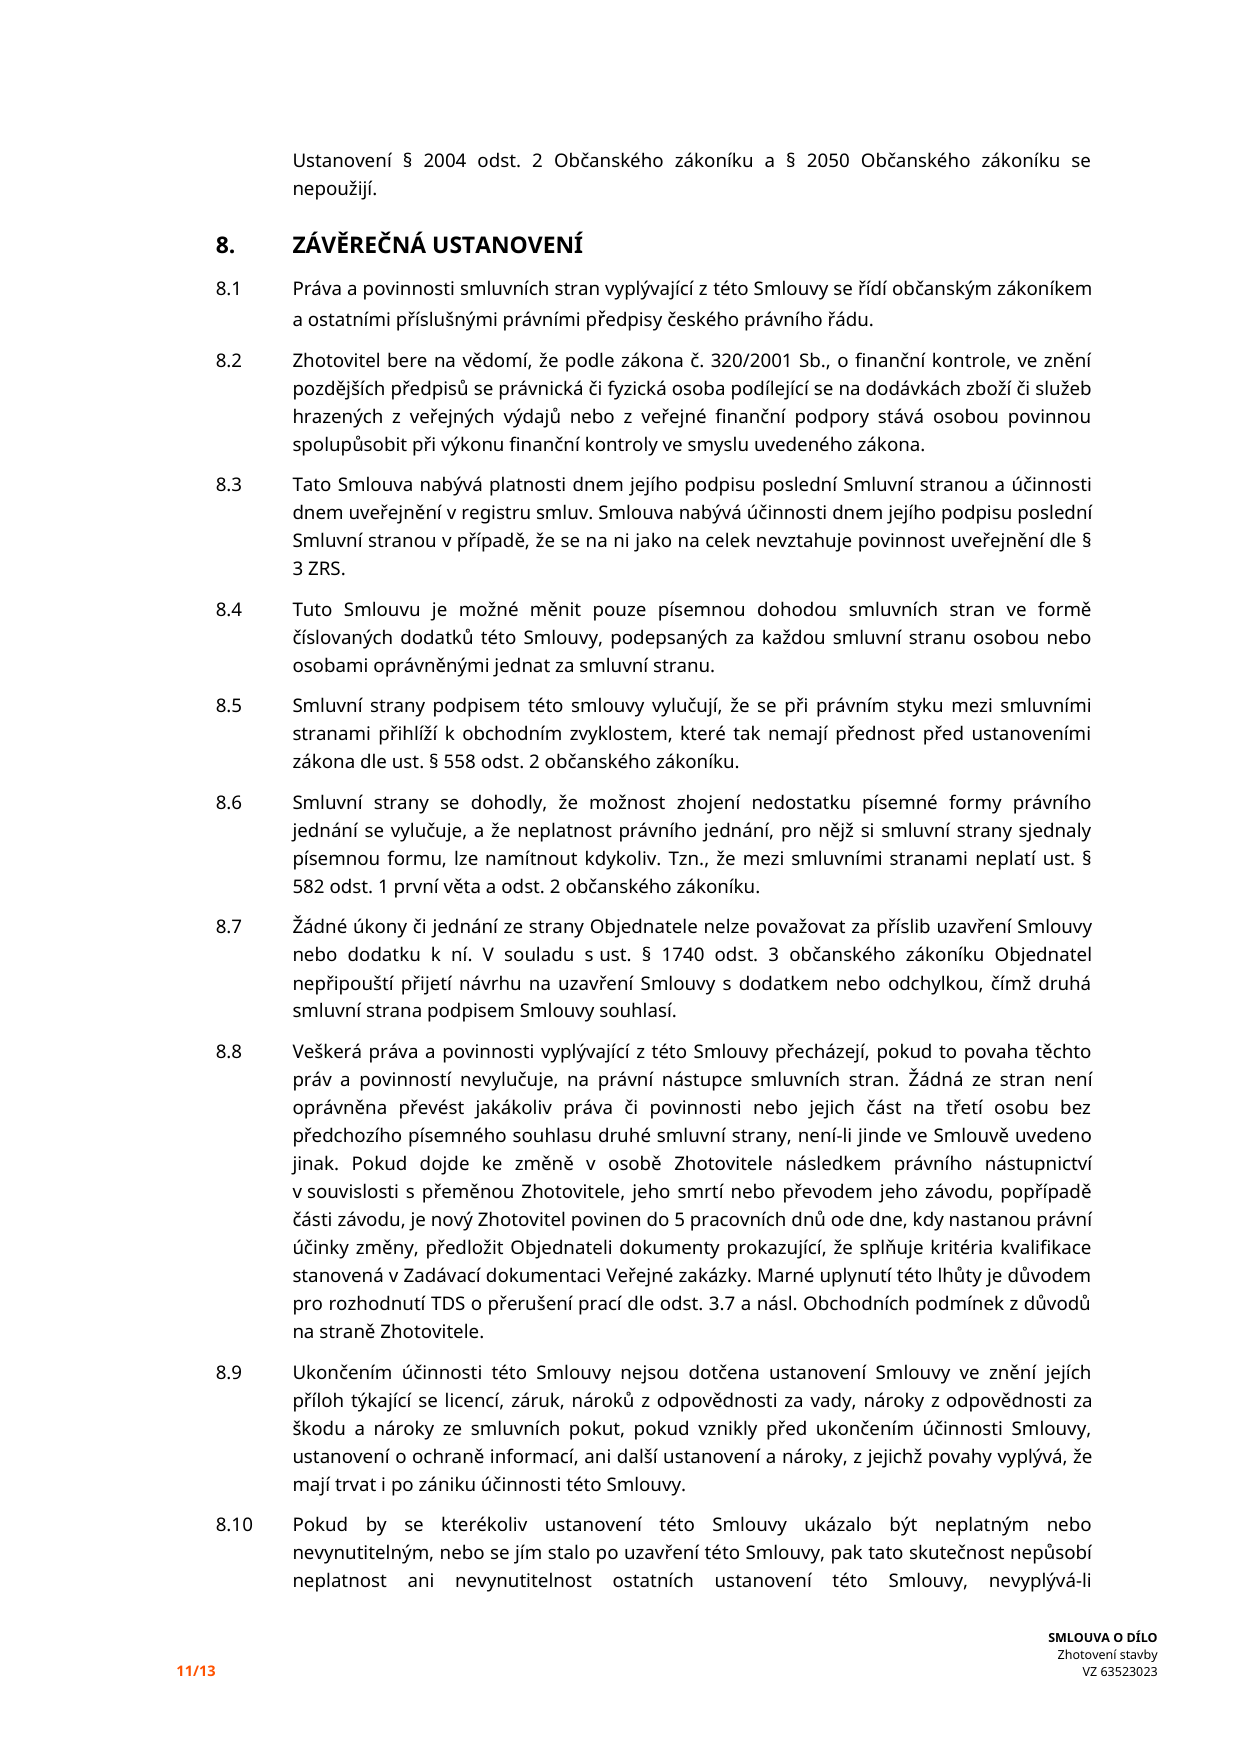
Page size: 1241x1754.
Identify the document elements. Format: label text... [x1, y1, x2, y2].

text Ukončením účinnosti této Smlouvy nejsou dotčena ustanovení Smlouvy ve znění jejích příloh týkající se licencí, záruk, nároků z odpovědnosti za vady, nároky z odpovědnosti za škodu a nároky ze smluvních pokut, pokud vznikly před ukončením účinnosti Smlouvy, ustanovení o ochraně informací, ani další ustanovení a nároky, z jejichž povahy vyplývá, že mají trvat i po zániku účinnosti této Smlouvy. [216, 1359, 1093, 1497]
text Smluvní strany se dohodly, že možnost zhojení nedostatku písemné formy právního jednání se vylučuje, a že neplatnost právního jednání, pro nějž si smluvní strany sjednaly písemnou formu, lze namítnout kdykoliv. Tzn., že mezi smluvními stranami neplatí ust. § 582 odst. 1 první věta a odst. 2 občanského zákoníku. [216, 789, 1093, 899]
text Práva a povinnosti smluvních stran vyplývající z této Smlouvy se řídí občanským zákoníkem a ostatními příslušnými právními předpisy českého právního řádu. [216, 275, 1093, 332]
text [216, 1512, 1093, 1593]
text Žádné úkony či jednání ze strany Objednatele nelze považovat za příslib uzavření Smlouvy nebo dodatku k ní. V souladu s ust. § 1740 odst. 3 občanského zákoníku Objednatel nepřipouští přijetí návrhu na uzavření Smlouvy s dodatkem nebo odchylkou, čímž druhá smluvní strana podpisem Smlouvy souhlasí. [216, 914, 1093, 1023]
text Tuto Smlouvu je možné měnit pouze písemnou dohodou smluvních stran ve formě číslovaných dodatků této Smlouvy, podepsaných za každou smluvní stranu osobou nebo osobami oprávněnými jednat za smluvní stranu. [216, 596, 1093, 678]
text Zhotovitel bere na vědomí, že podle zákona č. 320/2001 Sb., o finanční kontrole, ve znění pozdějších předpisů se právnická či fyzická osoba podílející se na dodávkách zboží či služeb hrazených z veřejných výdajů nebo z veřejné finanční podpory stává osobou povinnou spolupůsobit při výkonu finanční kontroly ve smyslu uvedeného zákona. [216, 347, 1093, 456]
text ZÁVĚREČNÁ USTANOVENÍ [216, 228, 1093, 260]
text Veškerá práva a povinnosti vyplývající z této Smlouvy přecházejí, pokud to povaha těchto práv a povinností nevylučuje, na právní nástupce smluvních stran. Žádná ze stran není oprávněna převést jakákoliv práva či povinnosti nebo jejich část na třetí osobu bez předchozího písemného souhlasu druhé smluvní strany, není-li jinde ve Smlouvě uvedeno jinak. Pokud dojde ke změně v osobě Zhotovitele následkem právního nástupnictví v souvislosti s přeměnou Zhotovitele, jeho smrtí nebo převodem jeho závodu, popřípadě části závodu, je nový Zhotovitel povinen do 5 pracovních dnů ode dne, kdy nastanou právní účinky změny, předložit Objednateli dokumenty prokazující, že splňuje kritéria kvalifikace stanovená v Zadávací dokumentaci Veřejné zakázky. Marné uplynutí této lhůty je důvodem pro rozhodnutí TDS o přerušení prací dle odst. 3.7 a násl. Obchodních podmínek z důvodů na straně Zhotovitele. [216, 1038, 1093, 1344]
text Smluvní strany podpisem této smlouvy vylučují, že se při právním styku mezi smluvními stranami přihlíží k obchodním zvyklostem, které tak nemají přednost před ustanoveními zákona dle ust. § 558 odst. 2 občanského zákoníku. [216, 693, 1093, 774]
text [216, 147, 1093, 201]
text Tato Smlouva nabývá platnosti dnem jejího podpisu poslední Smluvní stranou a účinnosti dnem uveřejnění v registru smluv. Smlouva nabývá účinnosti dnem jejího podpisu poslední Smluvní stranou v případě, že se na ni jako na celek nevztahuje povinnost uveřejnění dle § 3 ZRS. [216, 471, 1093, 581]
